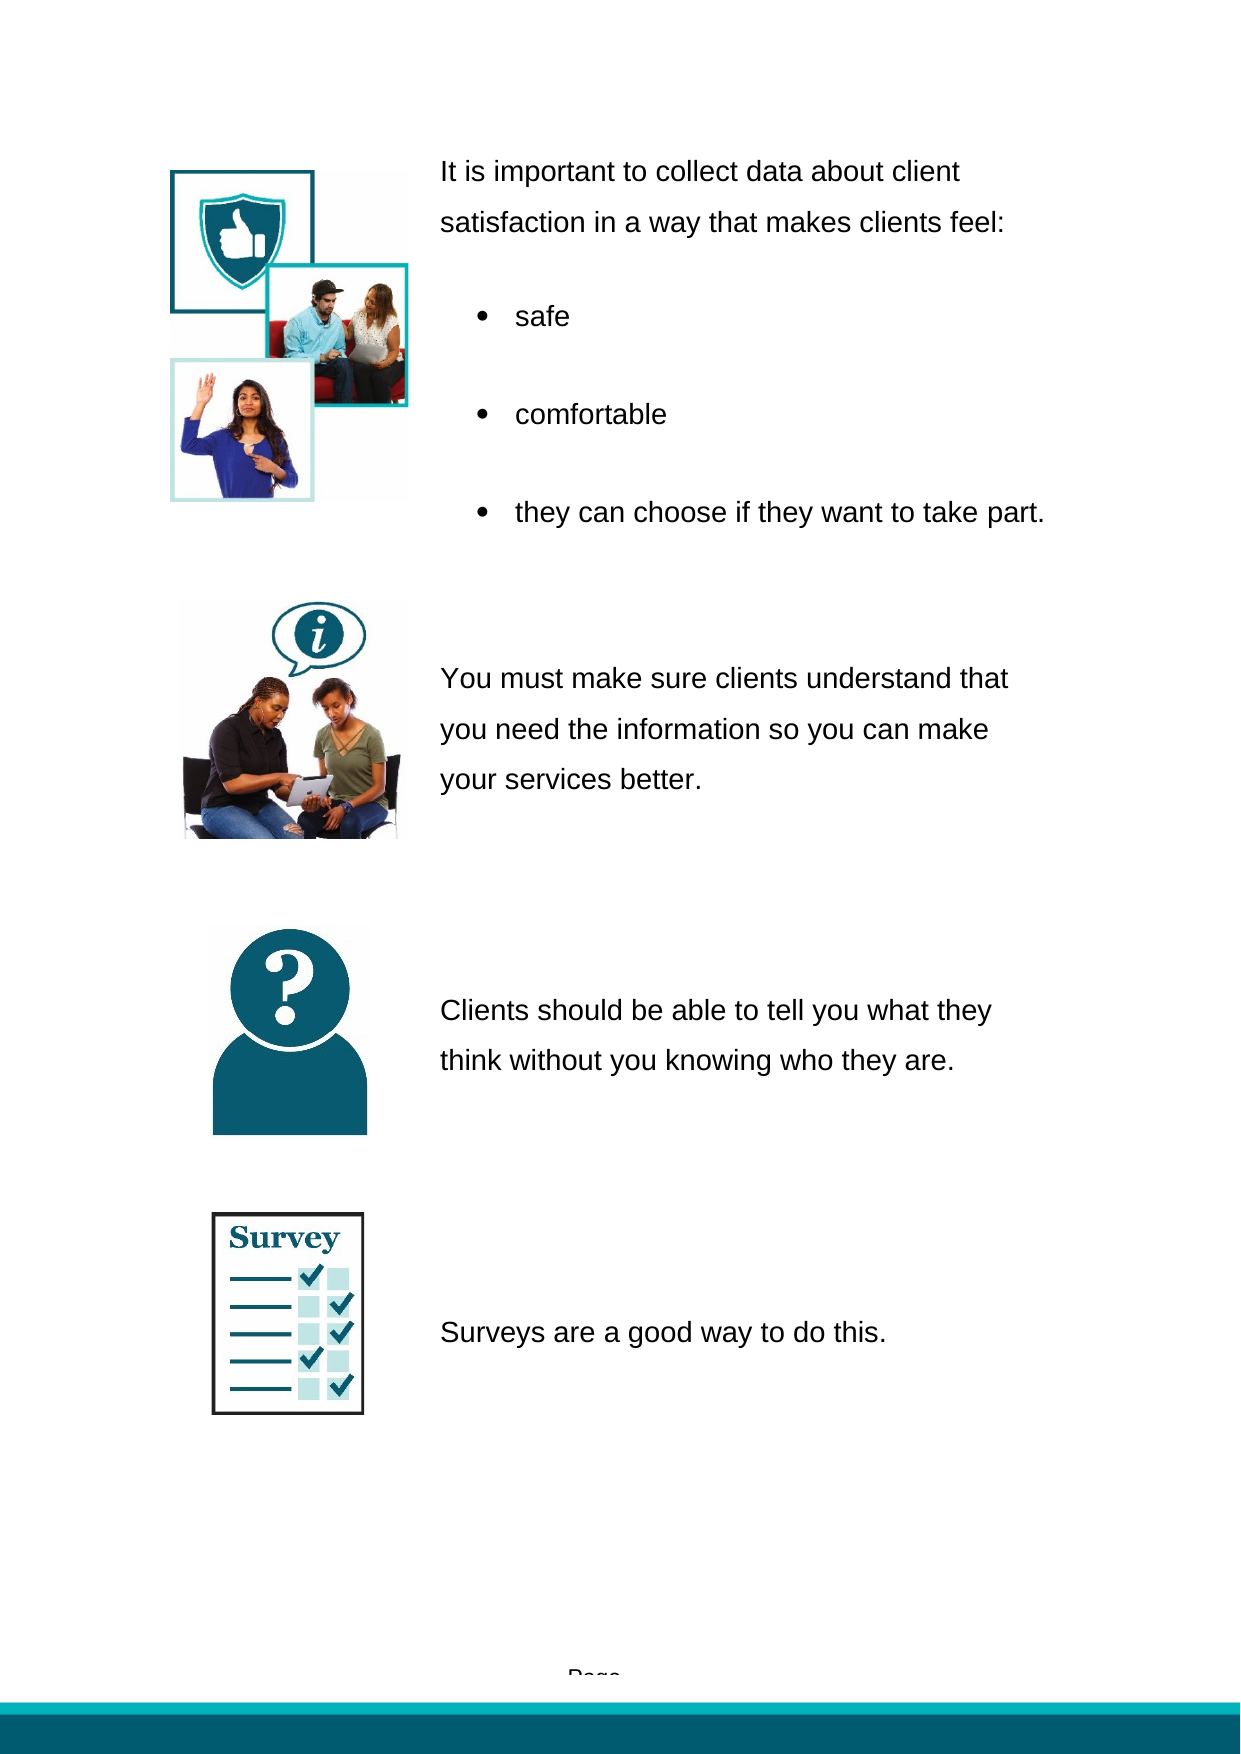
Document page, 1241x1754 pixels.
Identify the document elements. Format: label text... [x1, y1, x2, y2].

table_cell Clients should be able to tell you what they think without you knowing who they are. [419, 881, 1066, 1179]
table_cell Surveys are a good way to do this. [419, 1179, 1066, 1348]
table_cell You must make sure clients understand that you need the information so you can make your services better. [419, 578, 1066, 881]
picture [0, 1702, 1241, 1714]
picture [211, 1212, 365, 1415]
picture [179, 600, 408, 839]
picture [208, 925, 371, 1139]
picture [170, 170, 409, 502]
table_header It is important to collect data about client satisfaction in a way that makes clients feel: safe comfortable they can choose if they want to take part. [419, 154, 1066, 577]
